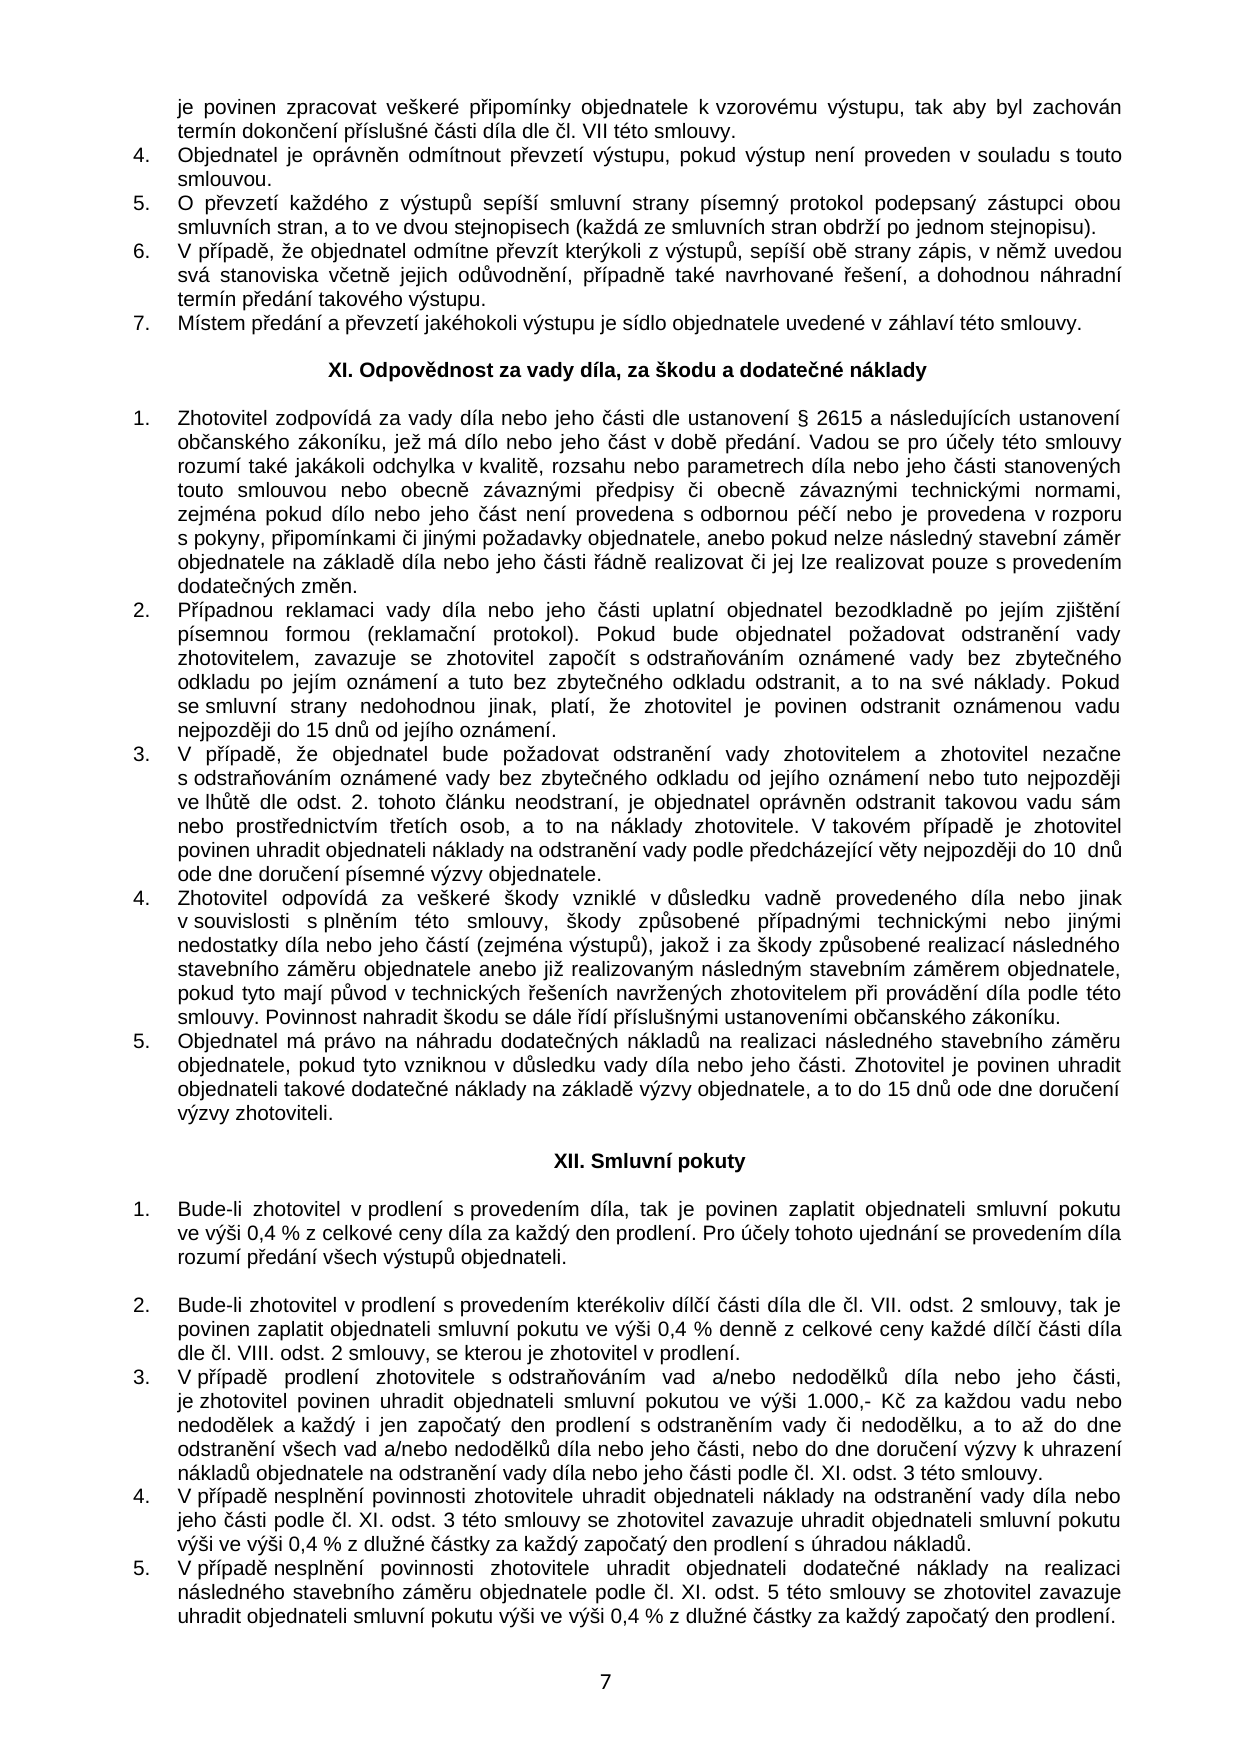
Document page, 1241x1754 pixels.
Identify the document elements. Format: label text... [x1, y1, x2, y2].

list V případě, že objednatel bude požadovat odstranění vady zhotovitelem a zhotovitel nezačne s odstraňováním oznámené vady bez zbytečného odkladu od jejího oznámení nebo tuto nejpozději ve lhůtě dle odst. 2. tohoto článku neodstraní, je objednatel oprávněn odstranit takovou vadu sám nebo prostřednictvím třetích osob, a to na náklady zhotovitele. V takovém případě je zhotovitel povinen uhradit objednateli náklady na odstranění vady podle předcházející věty nejpozději do 10 dnů ode dne doručení písemné výzvy objednatele. [133, 742, 1122, 885]
list V případě, že objednatel odmítne převzít kterýkoli z výstupů, sepíší obě strany zápis, v němž uvedou svá stanoviska včetně jejich odůvodnění, případně také navrhované řešení, a dohodnou náhradní termín předání takového výstupu. [133, 238, 1122, 310]
list Bude-li zhotovitel v prodlení s provedením kterékoliv dílčí části díla dle čl. VII. odst. 2 smlouvy, tak je povinen zaplatit objednateli smluvní pokutu ve výši 0,4 % denně z celkové ceny každé dílčí části díla dle čl. VIII. odst. 2 smlouvy, se kterou je zhotovitel v prodlení. [133, 1293, 1122, 1364]
list O převzetí každého z výstupů sepíší smluvní strany písemný protokol podepsaný zástupci obou smluvních stran, a to ve dvou stejnopisech (každá ze smluvních stran obdrží po jednom stejnopisu). [133, 191, 1122, 238]
list Objednatel má právo na náhradu dodatečných nákladů na realizaci následného stavebního záměru objednatele, pokud tyto vzniknou v důsledku vady díla nebo jeho části. Zhotovitel je povinen uhradit objednateli takové dodatečné náklady na základě výzvy objednatele, a to do 15 dnů ode dne doručení výzvy zhotoviteli. [133, 1029, 1122, 1125]
list V případě nesplnění povinnosti zhotovitele uhradit objednateli dodatečné náklady na realizaci následného stavebního záměru objednatele podle čl. XI. odst. 5 této smlouvy se zhotovitel zavazuje uhradit objednateli smluvní pokutu výši ve výši 0,4 % z dlužné částky za každý započatý den prodlení. [133, 1556, 1122, 1628]
list V případě prodlení zhotovitele s odstraňováním vad a/nebo nedodělků díla nebo jeho části, je zhotovitel povinen uhradit objednateli smluvní pokutou ve výši 1.000,- Kč za každou vadu nebo nedodělek a každý i jen započatý den prodlení s odstraněním vady či nedodělku, a to až do dne odstranění všech vad a/nebo nedodělků díla nebo jeho části, nebo do dne doručení výzvy k uhrazení nákladů objednatele na odstranění vady díla nebo jeho části podle čl. XI. odst. 3 této smlouvy. [133, 1364, 1122, 1484]
text XI. Odpovědnost za vady díla, za škodu a dodatečné náklady [133, 358, 1122, 382]
list Objednatel je oprávněn odmítnout převzetí výstupu, pokud výstup není proveden v souladu s touto smlouvou. [133, 143, 1122, 191]
list Zhotovitel zodpovídá za vady díla nebo jeho části dle ustanovení § následujících ustanovení občanského zákoníku, jež má dílo nebo jeho část v době předání. Vadou se pro účely této smlouvy rozumí také jakákoli odchylka v kvalitě, rozsahu nebo parametrech díla nebo jeho části stanovených touto smlouvou nebo obecně závaznými předpisy či obecně závaznými technickými normami, zejména pokud dílo nebo jeho část není provedena s odbornou péčí nebo je provedena v rozporu s pokyny, připomínkami či jinými požadavky objednatele, anebo pokud nelze následný stavební záměr objednatele na základě díla nebo jeho části řádně realizovat či jej lze realizovat pouze s provedením dodatečných změn. [133, 406, 1122, 598]
list V případě nesplnění povinnosti zhotovitele uhradit objednateli náklady na odstranění vady díla nebo jeho části podle čl. XI. odst. 3 této smlouvy se zhotovitel zavazuje uhradit objednateli smluvní pokutu výši ve výši 0,4 % z dlužné částky za každý započatý den prodlení s úhradou nákladů. [133, 1484, 1122, 1556]
list Případnou reklamaci vady díla nebo jeho části uplatní objednatel bezodkladně po jejím zjištění písemnou formou (reklamační protokol). Pokud bude objednatel požadovat odstranění vady zhotovitelem, zavazuje se zhotovitel započít s odstraňováním oznámené vady bez zbytečného odkladu po jejím oznámení a tuto bez zbytečného odkladu odstranit, a to na své náklady. Pokud se smluvní strany nedohodnou jinak, platí, že zhotovitel je povinen odstranit oznámenou vadu nejpozději do 15 dnů od jejího oznámení. [133, 598, 1122, 742]
text XII. Smluvní pokuty [177, 1149, 1122, 1173]
list Bude-li zhotovitel v prodlení s provedením díla, tak je povinen zaplatit objednateli smluvní pokutu ve výši 0,4 % z celkové ceny díla za každý den prodlení. Pro účely tohoto ujednání se provedením díla rozumí předání všech výstupů objednateli. [133, 1197, 1122, 1269]
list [133, 95, 1122, 143]
list Zhotovitel odpovídá za veškeré škody vzniklé v důsledku vadně provedeného díla nebo jinak v souvislosti s plněním této smlouvy, škody způsobené případnými technickými nebo jinými nedostatky díla nebo jeho částí (zejména výstupů), jakož i za škody způsobené realizací následného stavebního záměru objednatele anebo již realizovaným následným stavebním záměrem objednatele, pokud tyto mají původ v technických řešeních navržených zhotovitelem při provádění díla podle této smlouvy. Povinnost nahradit škodu se dále řídí příslušnými ustanoveními občanského zákoníku. [133, 885, 1122, 1029]
list Místem předání a převzetí jakéhokoli výstupu je sídlo objednatele uvedené v záhlaví této smlouvy. [133, 310, 1122, 334]
